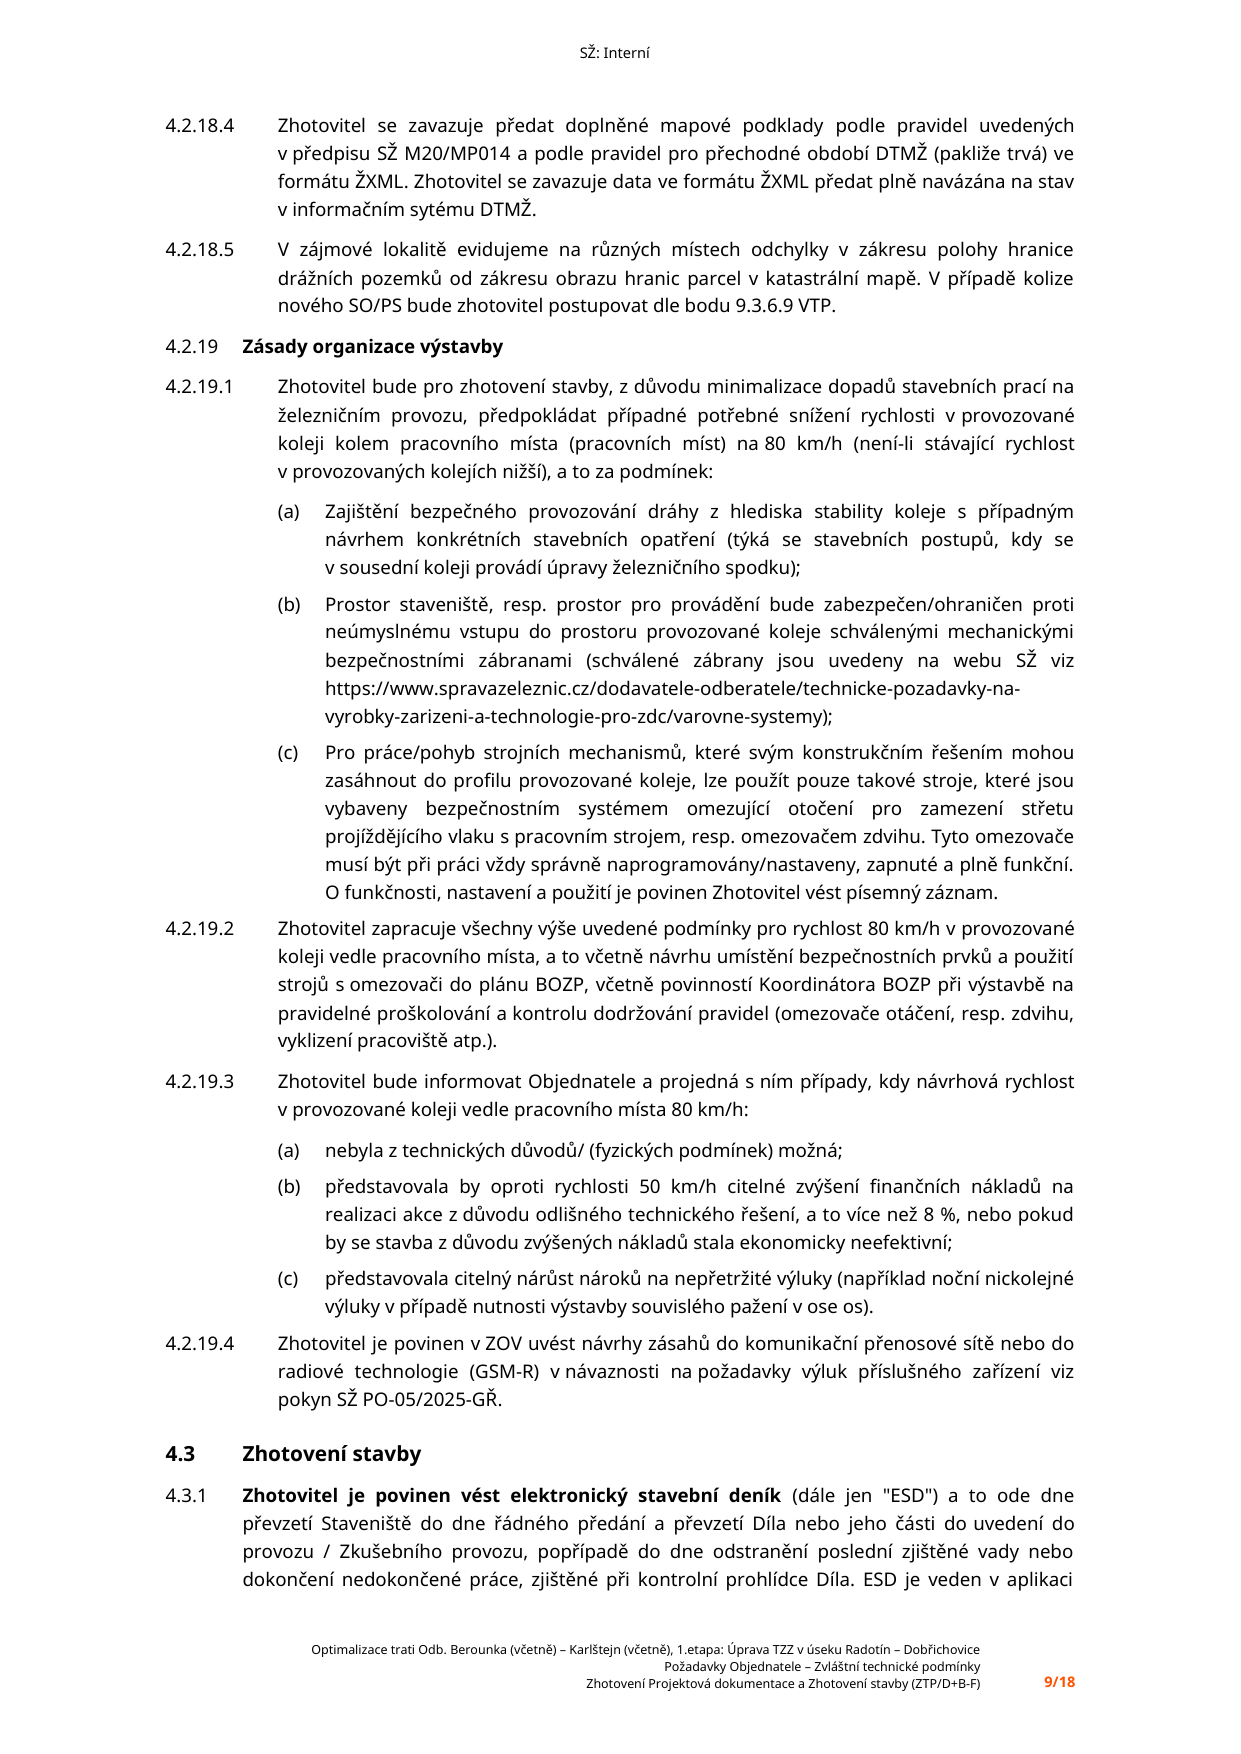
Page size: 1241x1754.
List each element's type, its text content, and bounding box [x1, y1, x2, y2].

list představovala by oproti rychlosti 50 km/h citelné zvýšení finančních nákladů na realizaci akce z důvodu odlišného technického řešení, a to více než 8 %, nebo pokud by se stavba z důvodu zvýšených nákladů stala ekonomicky neefektivní; [278, 1173, 1075, 1255]
text Pro práce/pohyb strojních mechanismů, které svým konstrukčním řešením mohou zasáhnout do profilu provozované koleje, lze použít pouze takové stroje, které jsou vybaveny bezpečnostním systémem omezující otočení pro zamezení střetu projíždějícího vlaku s pracovním strojem, resp. omezovačem zdvihu. Tyto omezovače musí být při práci vždy správně naprogramovány/nastaveny, zapnuté a plně funkční. O funkčnosti, nastavení a použití je povinen Zhotovitel vést písemný záznam. [278, 739, 1075, 905]
text Zhotovitel bude informovat Objednatele a projedná s ním případy, kdy návrhová rychlost v provozované koleji vedle pracovního místa 80 km/h: [165, 1068, 1075, 1122]
text V zájmové lokalitě evidujeme na různých místech odchylky v zákresu polohy hranice drážních pozemků od zákresu obrazu hranic parcel v katastrální mapě. V případě kolize nového SO/PS bude zhotovitel postupovat dle bodu 9.3.6.9 VTP. [165, 237, 1075, 318]
list představovala citelný nárůst nároků na nepřetržité výluky (například noční nickolejné výluky v případě nutnosti výstavby souvislého pažení v ose os). [278, 1266, 1075, 1319]
text Zajištění bezpečného provozování dráhy z hlediska stability koleje s případným návrhem konkrétních stavebních opatření (týká se stavebních postupů, kdy se v sousední koleji provádí úpravy železničního spodku); [278, 498, 1075, 580]
text Zhotovení stavby [165, 1439, 1075, 1467]
text Zhotovitel se zavazuje předat doplněné mapové podklady podle pravidel uvedených v předpisu SŽ M20/MP014 a podle pravidel pro přechodné období DTMŽ (pakliže trvá) ve formátu ŽXML. Zhotovitel se zavazuje data ve formátu ŽXML předat plně navázána na stav v informačním sytému DTMŽ. [165, 112, 1075, 222]
text Zhotovitel je povinen v ZOV uvést návrhy zásahů do komunikační přenosové sítě nebo do radiové technologie (GSM-R) v návaznosti na požadavky výluk příslušného zařízení viz pokyn SŽ PO-05/2025-GŘ. [165, 1330, 1075, 1412]
text Zásady organizace výstavby [165, 333, 1075, 359]
list nebyla z technických důvodů/ (fyzických podmínek) možná; [278, 1137, 1075, 1162]
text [165, 1483, 1075, 1592]
text Prostor staveniště, resp. prostor pro provádění bude zabezpečen/ohraničen proti neúmyslnému vstupu do prostoru provozované koleje schválenými mechanickými bezpečnostními zábranami (schválené zábrany jsou uvedeny na webu SŽ viz https://www.spravazeleznic.cz/dodavatele-odberatele/technicke-pozadavky-na-vyrobky-zarizeni-a-technologie-pro-zdc/varovne-systemy); [278, 591, 1075, 728]
text Zhotovitel bude pro zhotovení stavby, z důvodu minimalizace dopadů stavebních prací na železničním provozu, předpokládat případné potřebné snížení rychlosti v provozované koleji kolem pracovního místa (pracovních míst) na 80 km/h (není-li stávající rychlost v provozovaných kolejích nižší), a to za podmínek: [165, 374, 1075, 483]
text Zhotovitel zapracuje všechny výše uvedené podmínky pro rychlost 80 km/h v provozované koleji vedle pracovního místa, a to včetně návrhu umístění bezpečnostních prvků a použití strojů s omezovači do plánu BOZP, včetně povinností Koordinátora BOZP při výstavbě na pravidelné proškolování a kontrolu dodržování pravidel (omezovače otáčení, resp. zdvihu, vyklizení pracoviště atp.). [165, 916, 1075, 1053]
